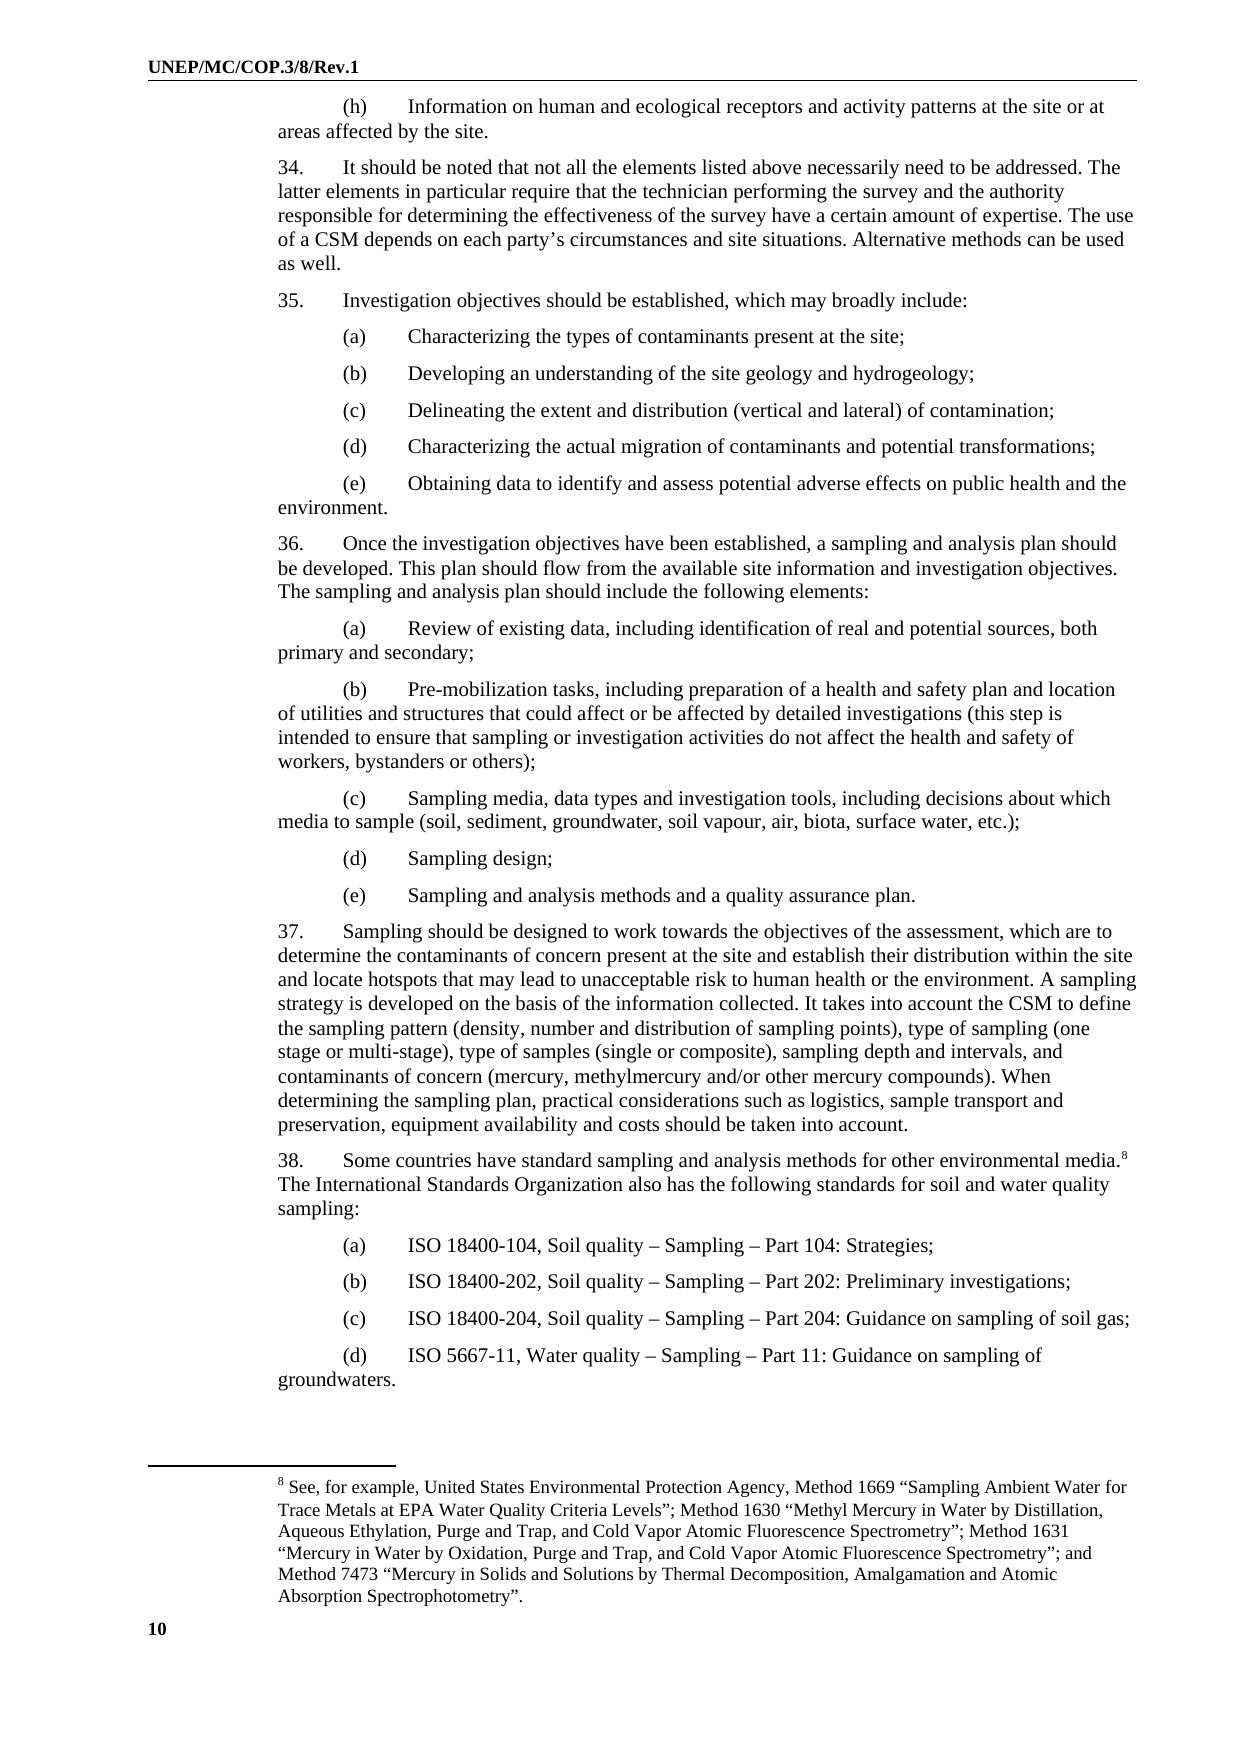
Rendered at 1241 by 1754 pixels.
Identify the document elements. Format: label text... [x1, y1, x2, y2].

text (e) Sampling and analysis methods and a quality assurance plan. [278, 883, 1137, 907]
text (a) Review of existing data, including identification of real and potential sources, both primary and secondary; [278, 616, 1137, 664]
text (d) Characterizing the actual migration of contaminants and potential transformations; [278, 434, 1137, 458]
text (c) Delineating the extent and distribution (vertical and lateral) of contamination; [278, 398, 1137, 422]
text Sampling should be designed to work towards the objectives of the assessment, which are to determine the contaminants of concern present at the site and establish their distribution within the site and locate hotspots that may lead to unacceptable risk to human health or the environment. A sampling strategy is developed on the basis of the information collected. It takes into account the CSM to define the sampling pattern (density, number and distribution of sampling points), type of sampling (one stage or multi-stage), type of samples (single or composite), sampling depth and intervals, and contaminants of concern (mercury, methylmercury and/or other mercury compounds). When determining the sampling plan, practical considerations such as logistics, sample transport and preservation, equipment availability and costs should be taken into account. [278, 919, 1137, 1136]
text (c) ISO 18400-204, Soil quality – Sampling – Part 204: Guidance on sampling of soil gas; [278, 1306, 1137, 1330]
text Investigation objectives should be established, which may broadly include: [278, 288, 1137, 312]
text (a) Characterizing the types of contaminants present at the site; [278, 324, 1137, 348]
text (b) Pre-mobilization tasks, including preparation of a health and safety plan and location of utilities and structures that could affect or be affected by detailed investigations (this step is intended to ensure that sampling or investigation activities do not affect the health and safety of workers, bystanders or others); [278, 677, 1137, 773]
text Once the investigation objectives have been established, a sampling and analysis plan should be developed. This plan should flow from the available site information and investigation objectives. The sampling and analysis plan should include the following elements: [278, 531, 1137, 603]
text Some countries have standard sampling and analysis methods for other environmental media. The International Standards Organization also has the following standards for soil and water quality sampling: [278, 1148, 1137, 1220]
text (d) ISO 5667-11, Water quality – Sampling – Part 11: Guidance on sampling of groundwaters. [278, 1343, 1137, 1391]
text (b) Developing an understanding of the site geology and hydrogeology; [278, 361, 1137, 385]
text (b) ISO 18400-202, Soil quality – Sampling – Part 202: Preliminary investigations; [278, 1269, 1137, 1293]
text (c) Sampling media, data types and investigation tools, including decisions about which media to sample (soil, sediment, groundwater, soil vapour, air, biota, surface water, etc.); [278, 785, 1137, 833]
text (e) Obtaining data to identify and assess potential adverse effects on public health and the environment. [278, 471, 1137, 519]
text (a) ISO 18400-104, Soil quality – Sampling – Part 104: Strategies; [278, 1233, 1137, 1257]
text (h) Information on human and ecological receptors and activity patterns at the site or at areas affected by the site. [278, 94, 1137, 143]
text It should be noted that not all the elements listed above necessarily need to be addressed. The latter elements in particular require that the technician performing the survey and the authority responsible for determining the effectiveness of the survey have a certain amount of expertise. The use of a CSM depends on each party’s circumstances and site situations. Alternative methods can be used as well. [278, 155, 1137, 275]
text (d) Sampling design; [278, 846, 1137, 870]
